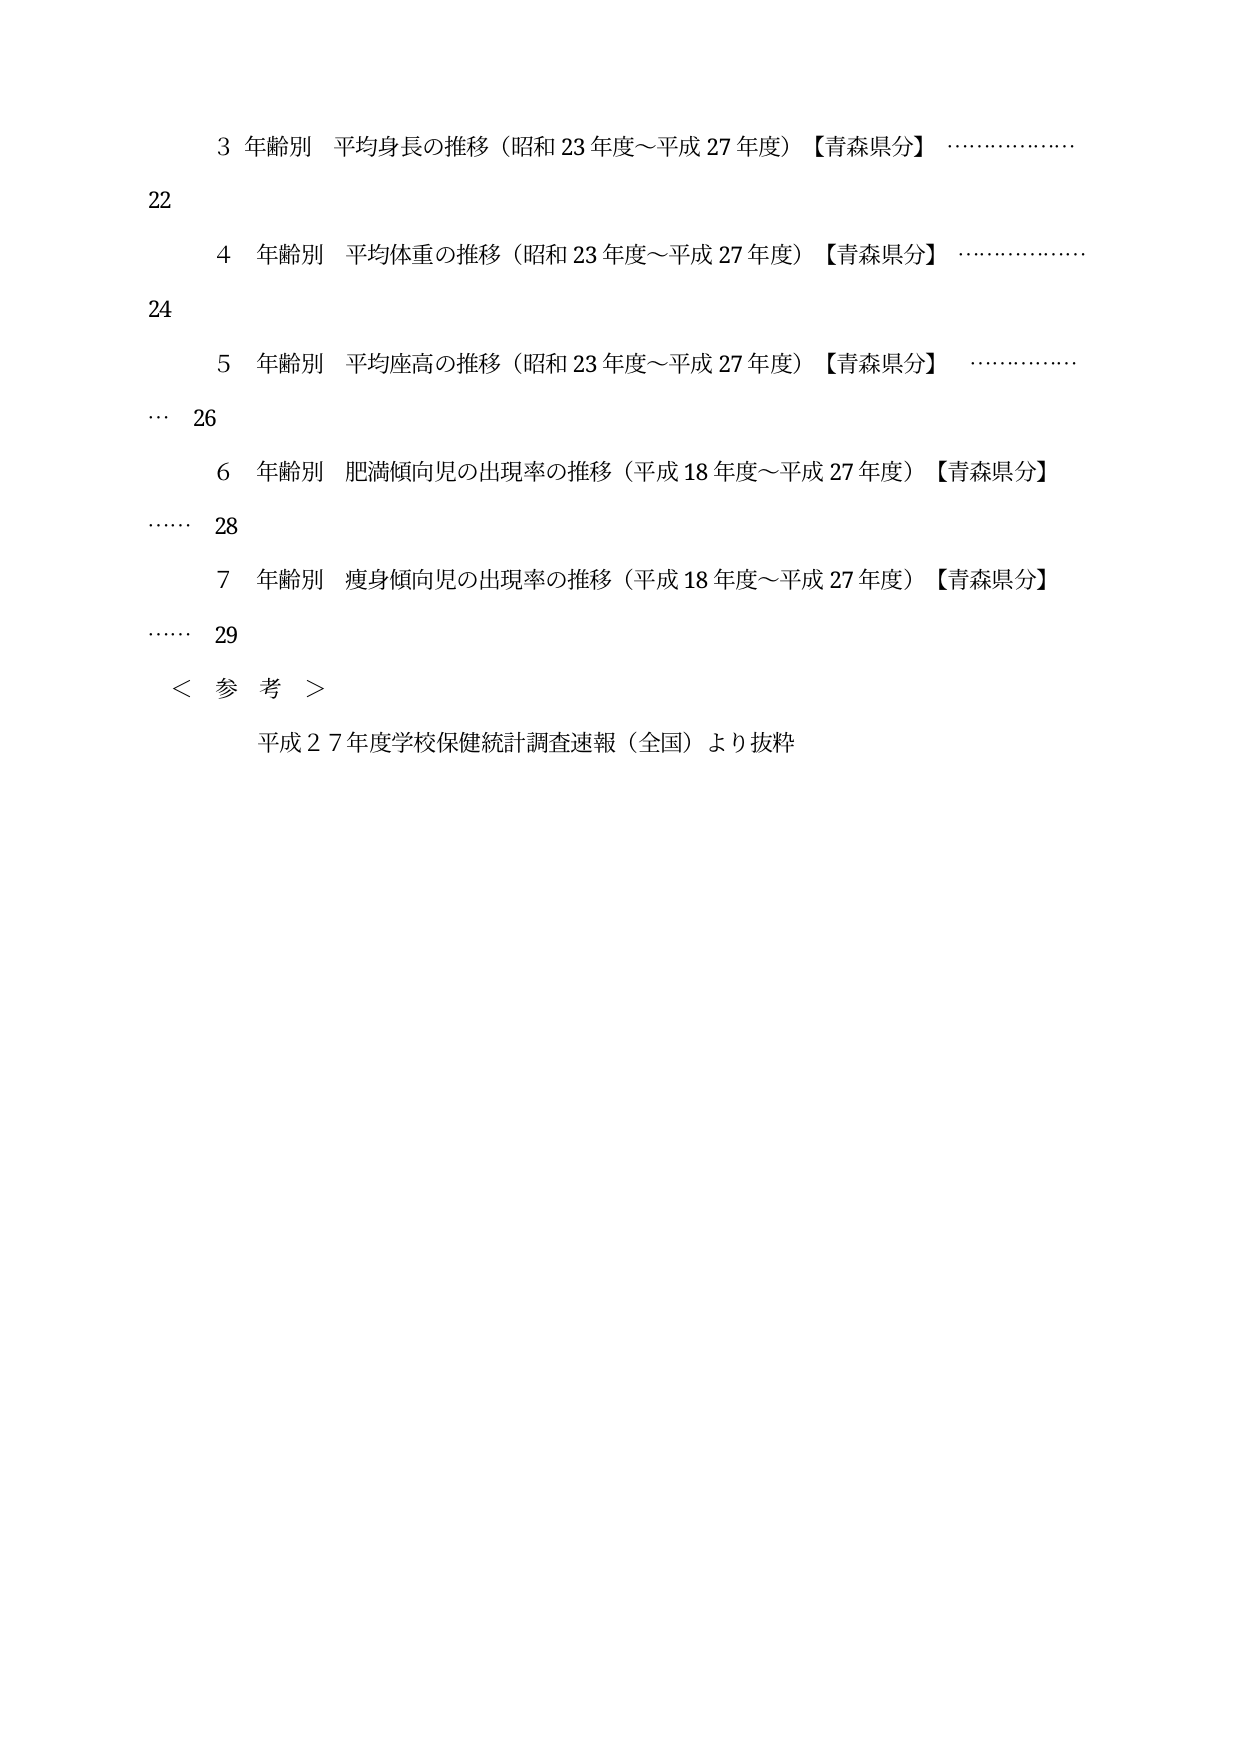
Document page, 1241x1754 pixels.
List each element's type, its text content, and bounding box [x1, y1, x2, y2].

text 平成２７年度学校保健統計調査速報（全国）より抜粋 [148, 714, 1093, 769]
text ４ 年齢別 平均体重の推移（昭和23年度～平成27年度）【青森県分】 ……………… 24 [148, 227, 1093, 335]
text ５ 年齢別 平均座高の推移（昭和23年度～平成27年度）【青森県分】 ……………… 26 [148, 335, 1093, 444]
text ６ 年齢別 肥満傾向児の出現率の推移（平成18年度～平成27年度）【青森県分】 …… 28 [148, 444, 1093, 552]
text ＜ 参 考 ＞ [148, 660, 1134, 714]
text ７ 年齢別 痩身傾向児の出現率の推移（平成18年度～平成27年度）【青森県分】 …… 29 [148, 552, 1093, 660]
text ３ 年齢別 平均身長の推移（昭和23年度～平成27年度）【青森県分】 ……………… 22 [148, 119, 1093, 227]
